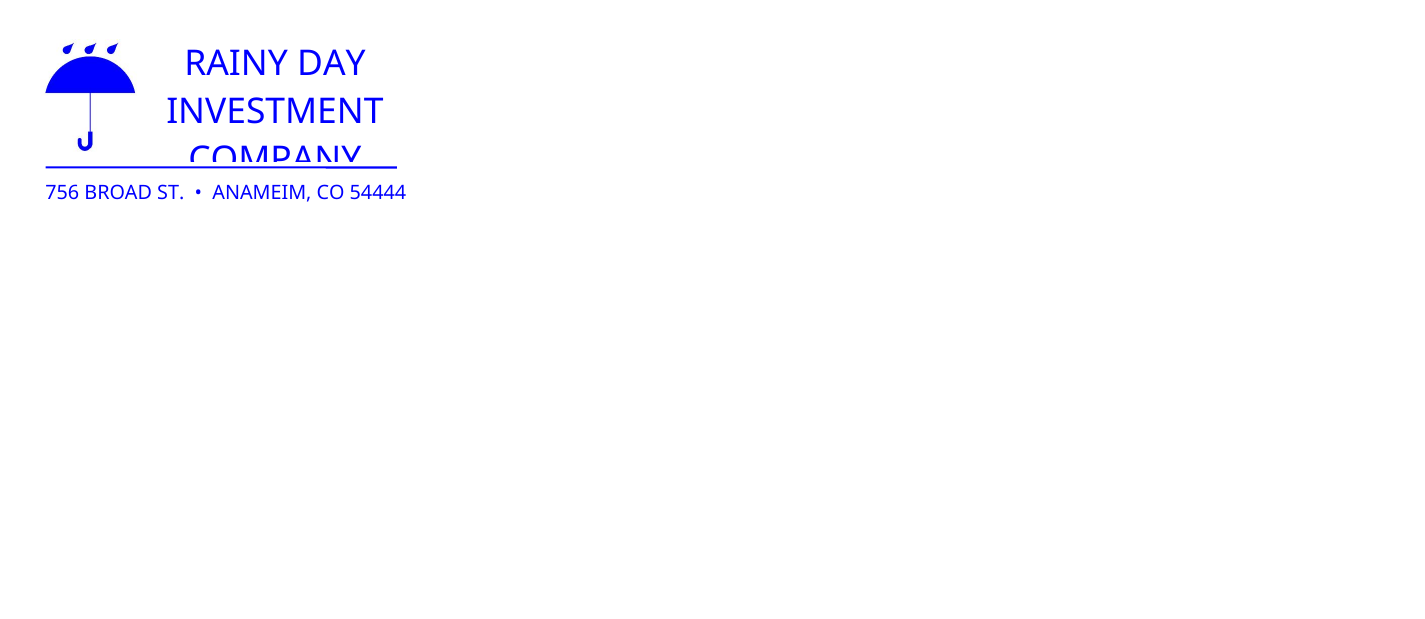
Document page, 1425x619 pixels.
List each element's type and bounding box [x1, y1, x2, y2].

picture [40, 39, 140, 155]
